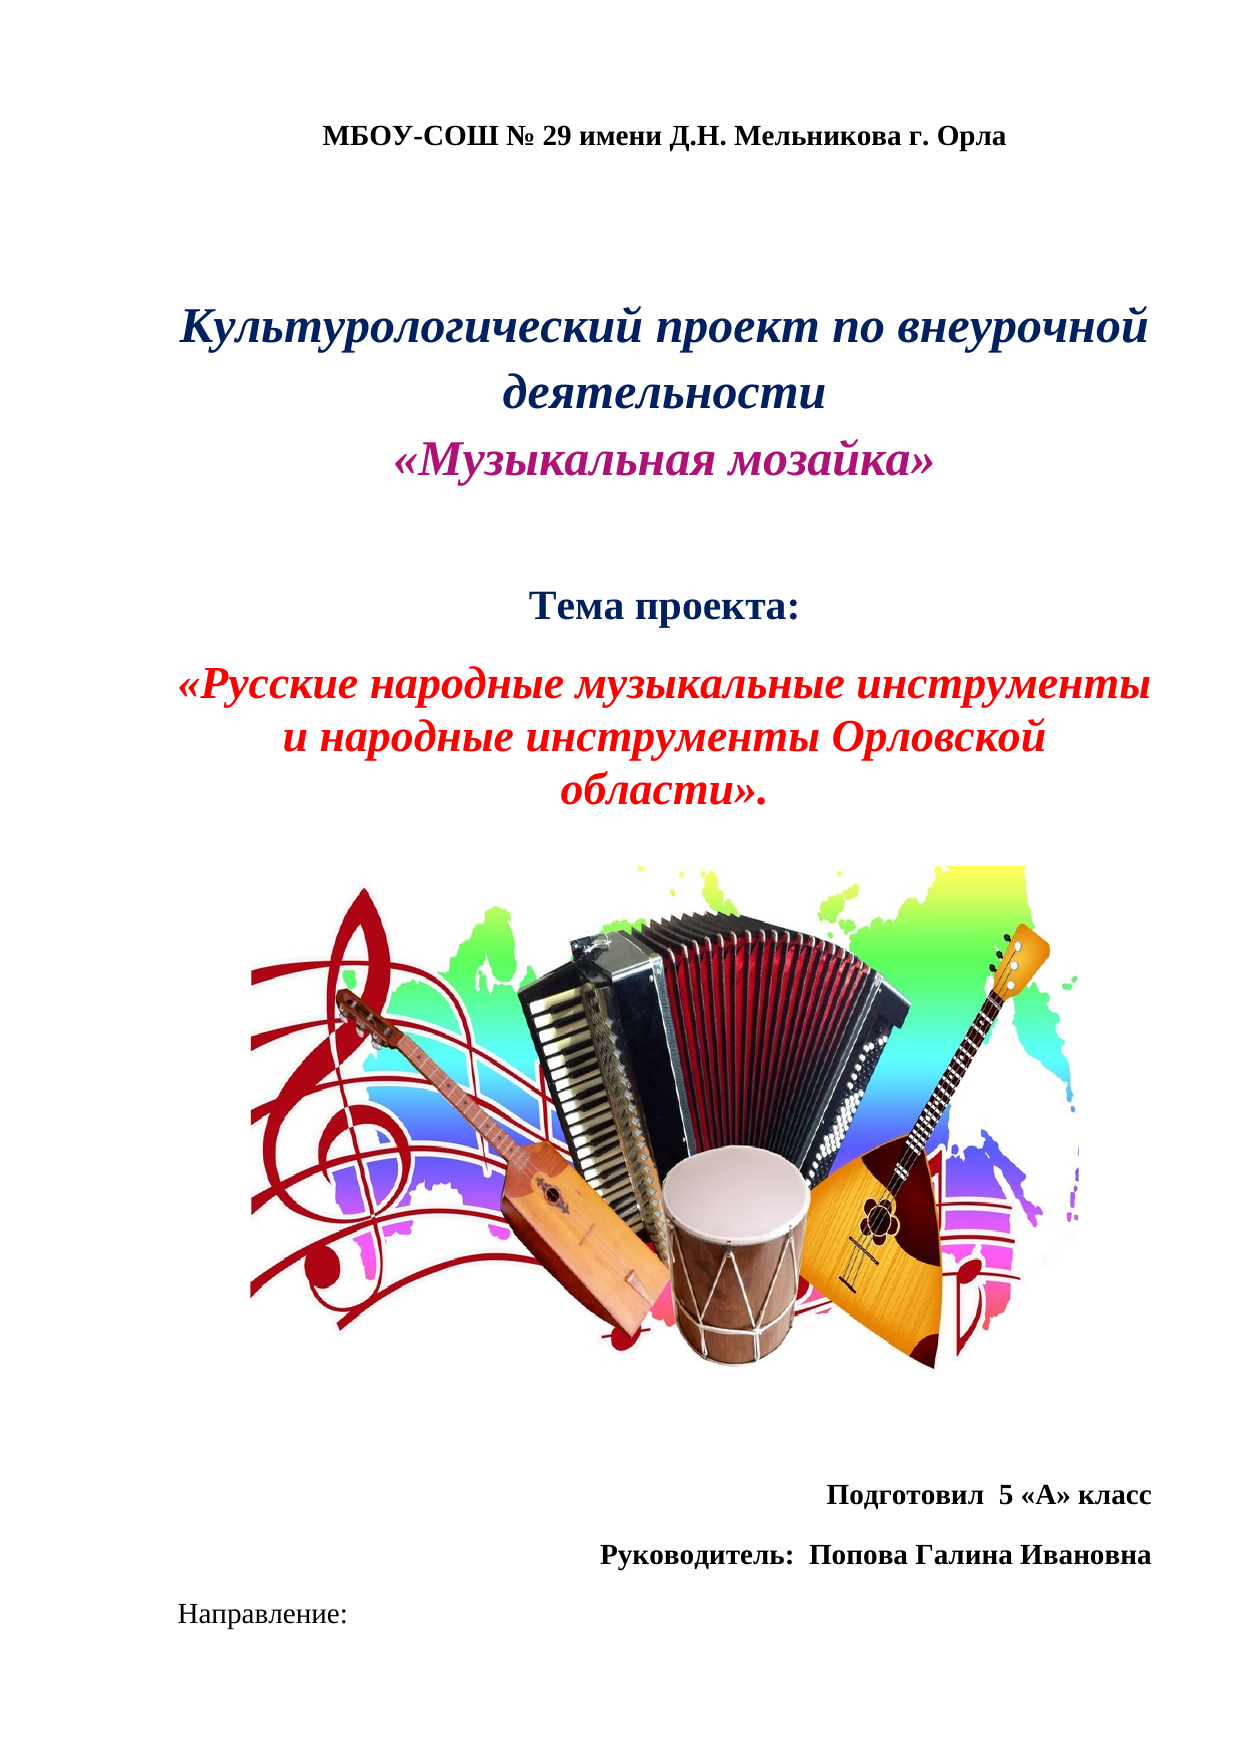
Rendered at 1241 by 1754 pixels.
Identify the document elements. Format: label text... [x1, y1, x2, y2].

text Тема проекта: [177, 580, 1152, 628]
text Руководитель: Попова Галина Ивановна [177, 1537, 1152, 1570]
picture [250, 866, 1079, 1372]
text «Русские народные музыкальные инструменты и народные инструменты Орловской области». [177, 656, 1152, 814]
text Направление: [177, 1596, 1152, 1630]
text Подготовил 5 «А» класс [177, 1477, 1152, 1511]
text МБОУ-СОШ № 29 имени Д.Н. Мельникова г. Орла [177, 118, 1152, 152]
text Культурологический проект по внеурочной деятельности «Музыкальная мозайка» [177, 296, 1152, 486]
